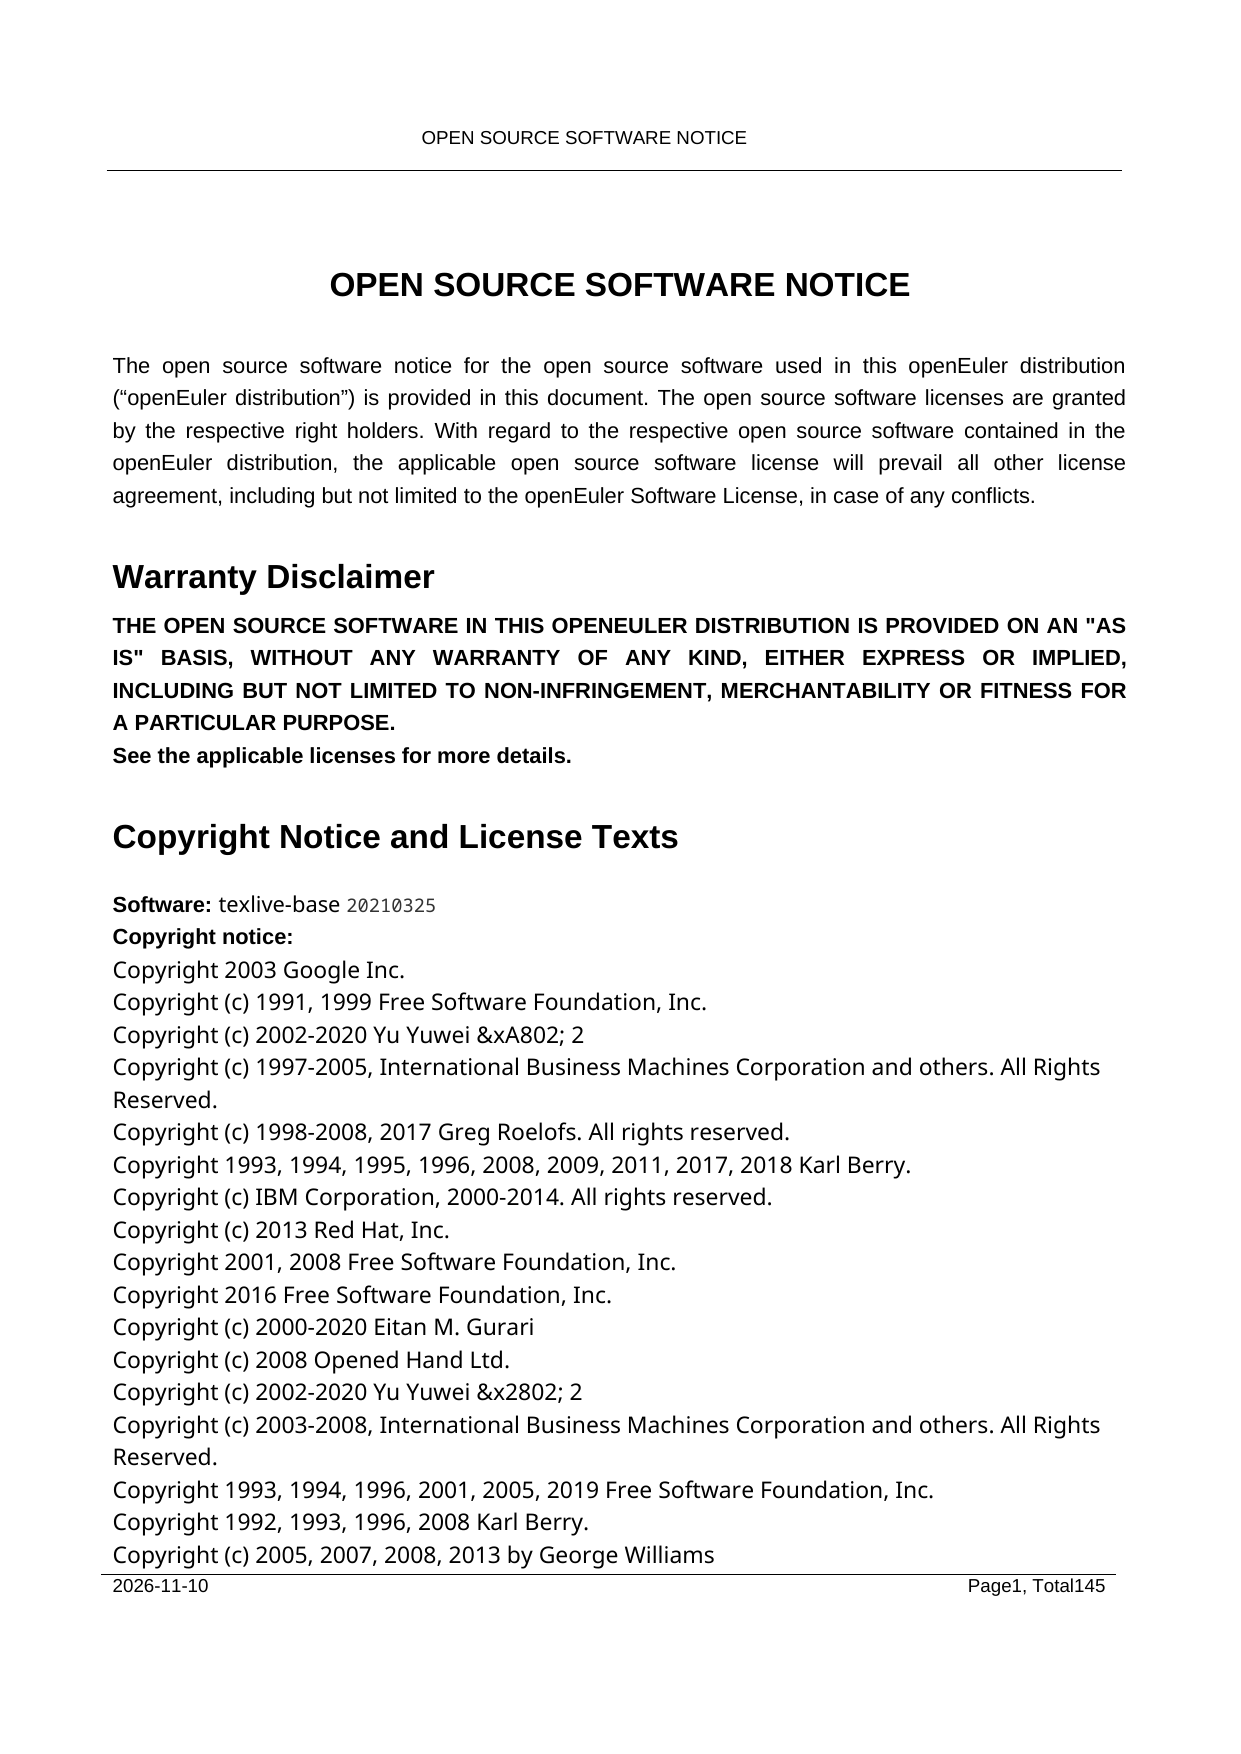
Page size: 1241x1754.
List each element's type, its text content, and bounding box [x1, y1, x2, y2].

text Copyright Notice and License Texts [112, 804, 1128, 869]
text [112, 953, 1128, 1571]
text THE OPEN SOURCE SOFTWARE IN THIS OPENEULER DISTRIBUTION IS PROVIDED ON AN "AS IS" BASIS, WITHOUT ANY WARRANTY OF ANY KIND, EITHER EXPRESS OR IMPLIED, INCLUDING BUT NOT LIMITED TO NON-INFRINGEMENT, MERCHANTABILITY OR FITNESS FOR A PARTICULAR PURPOSE. See the applicable licenses for more details. [112, 609, 1128, 771]
text Software: texlive-base 20210325 [112, 888, 1128, 921]
text Warranty Disclaimer [112, 544, 1128, 609]
text OPEN SOURCE SOFTWARE NOTICE [112, 251, 1128, 316]
text Copyright notice: [112, 921, 1128, 953]
text The open source software notice for the open source software used in this openEuler distribution (“openEuler distribution”) is provided in this document. The open source software licenses are granted by the respective right holders. With regard to the respective open source software contained in the openEuler distribution, the applicable open source software license will prevail all other license agreement, including but not limited to the openEuler Software License, in case of any conflicts. [112, 349, 1128, 511]
